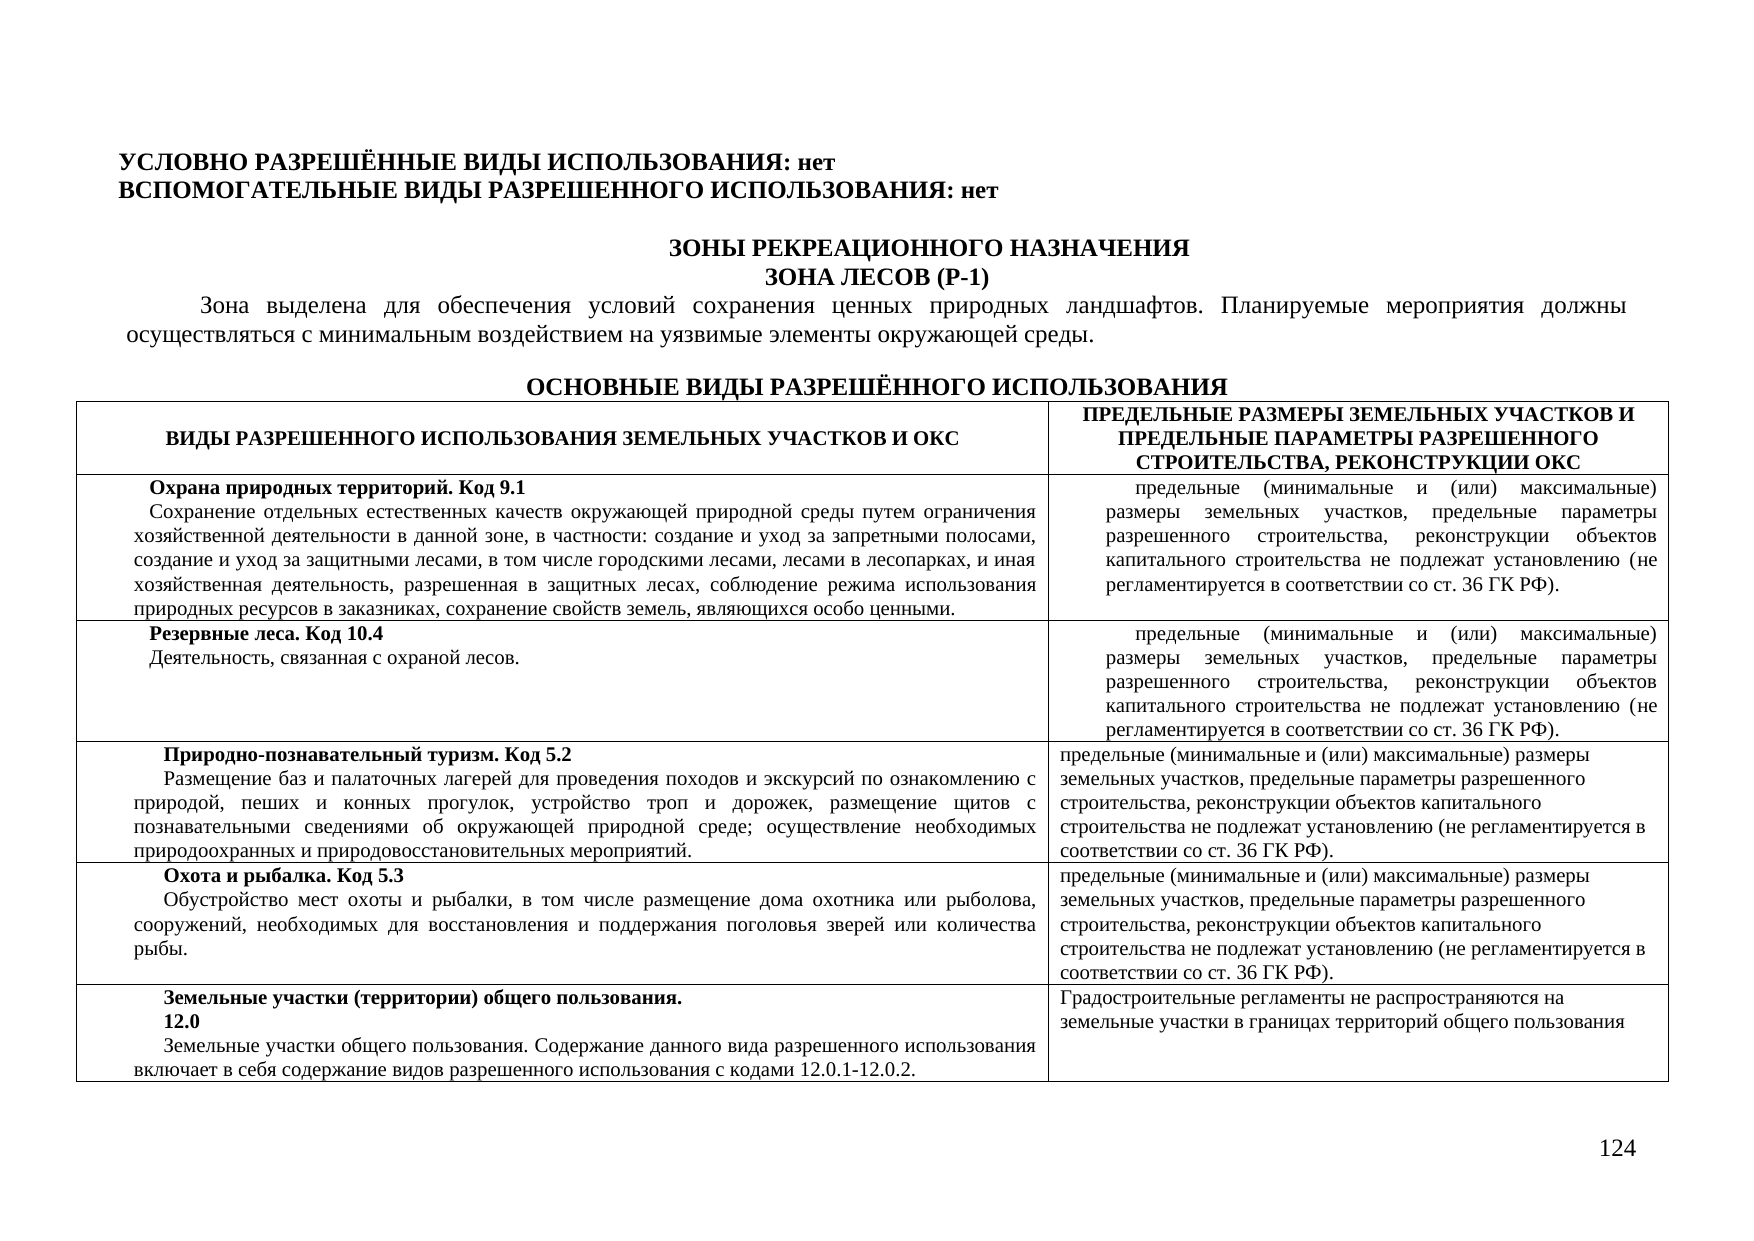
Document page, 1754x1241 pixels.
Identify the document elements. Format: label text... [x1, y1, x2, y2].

table_cell Охота и рыбалка. Код 5.3 Обустройство мест охоты и рыбалки, в том числе размещение дома охотника или рыболова, сооружений, необходимых для восстановления и поддержания поголовья зверей или количества рыбы. [77, 863, 1048, 984]
text Зона выделена для обеспечения условий сохранения ценных природных ландшафтов. Планируемые мероприятия должны осуществляться с минимальным воздействием на уязвимые элементы окружающей среды. [126, 291, 1628, 348]
table_cell предельные (минимальные и (или) максимальные) размеры земельных участков, предельные параметры разрешенного строительства, реконструкции объектов капитального строительства не подлежат установлению (не регламентируется в соответствии со ст. 36 ГК РФ). [1049, 621, 1668, 741]
table_cell предельные (минимальные и (или) максимальные) размеры земельных участков, предельные параметры разрешенного строительства, реконструкции объектов капитального строительства не подлежат установлению (не регламентируется в соответствии со ст. 36 ГК РФ). [1049, 475, 1668, 619]
table_cell Резервные леса. Код 10.4 Деятельность, связанная с охраной лесов. [77, 621, 1048, 741]
subtitle ЗОНА ЛЕСОВ (Р-1) [118, 262, 1636, 291]
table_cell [1049, 985, 1668, 1081]
table_cell Земельные участки (территории) общего пользования. 12.0 Земельные участки общего пользования. Содержание данного вида разрешенного использования включает в себя содержание видов разрешенного использования с кодами 12.0.1-12.0.2. [77, 985, 1048, 1081]
table_cell Охрана природных территорий. Код 9.1 Сохранение отдельных естественных качеств окружающей природной среды путем ограничения хозяйственной деятельности в данной зоне, в частности: создание и уход за запретными полосами, создание и уход за защитными лесами, в том числе городскими лесами, лесами в лесопарках, и иная хозяйственная деятельность, разрешенная в защитных лесах, соблюдение режима использования природных ресурсов в заказниках, сохранение свойств земель, являющихся особо ценными. [77, 475, 1048, 619]
text ОСНОВНЫЕ ВИДЫ РАЗРЕШЁННОГО ИСПОЛЬЗОВАНИЯ [118, 372, 1636, 401]
text УСЛОВНО РАЗРЕШЁННЫЕ ВИДЫ ИСПОЛЬЗОВАНИЯ: нет [118, 147, 1636, 176]
table_header ПРЕДЕЛЬНЫЕ РАЗМЕРЫ ЗЕМЕЛЬНЫХ УЧАСТКОВ И ПРЕДЕЛЬНЫЕ ПАРАМЕТРЫ РАЗРЕШЕННОГО СТРОИТЕЛЬСТВА, РЕКОНСТРУКЦИИ ОКС [1049, 402, 1668, 474]
table_header ВИДЫ РАЗРЕШЕННОГО ИСПОЛЬЗОВАНИЯ ЗЕМЕЛЬНЫХ УЧАСТКОВ И ОКС [77, 402, 1048, 474]
table_cell предельные (минимальные и (или) максимальные) размеры земельных участков, предельные параметры разрешенного строительства, реконструкции объектов капитального строительства не подлежат установлению (не регламентируется в соответствии со ст. 36 ГК РФ). [1049, 863, 1668, 984]
table_cell предельные (минимальные и (или) максимальные) размеры земельных участков, предельные параметры разрешенного строительства, реконструкции объектов капитального строительства не подлежат установлению (не регламентируется в соответствии со ст. 36 ГК РФ). [1049, 742, 1668, 862]
text ВСПОМОГАТЕЛЬНЫЕ ВИДЫ РАЗРЕШЕННОГО ИСПОЛЬЗОВАНИЯ: нет [118, 176, 1636, 204]
text ЗОНЫ РЕКРЕАЦИОННОГО НАЗНАЧЕНИЯ [164, 233, 1636, 262]
table_cell Природно-познавательный туризм. Код 5.2 Размещение баз и палаточных лагерей для проведения походов и экскурсий по ознакомлению с природой, пеших и конных прогулок, устройство троп и дорожек, размещение щитов с познавательными сведениями об окружающей природной среде; осуществление необходимых природоохранных и природовосстановительных мероприятий. [77, 742, 1048, 862]
